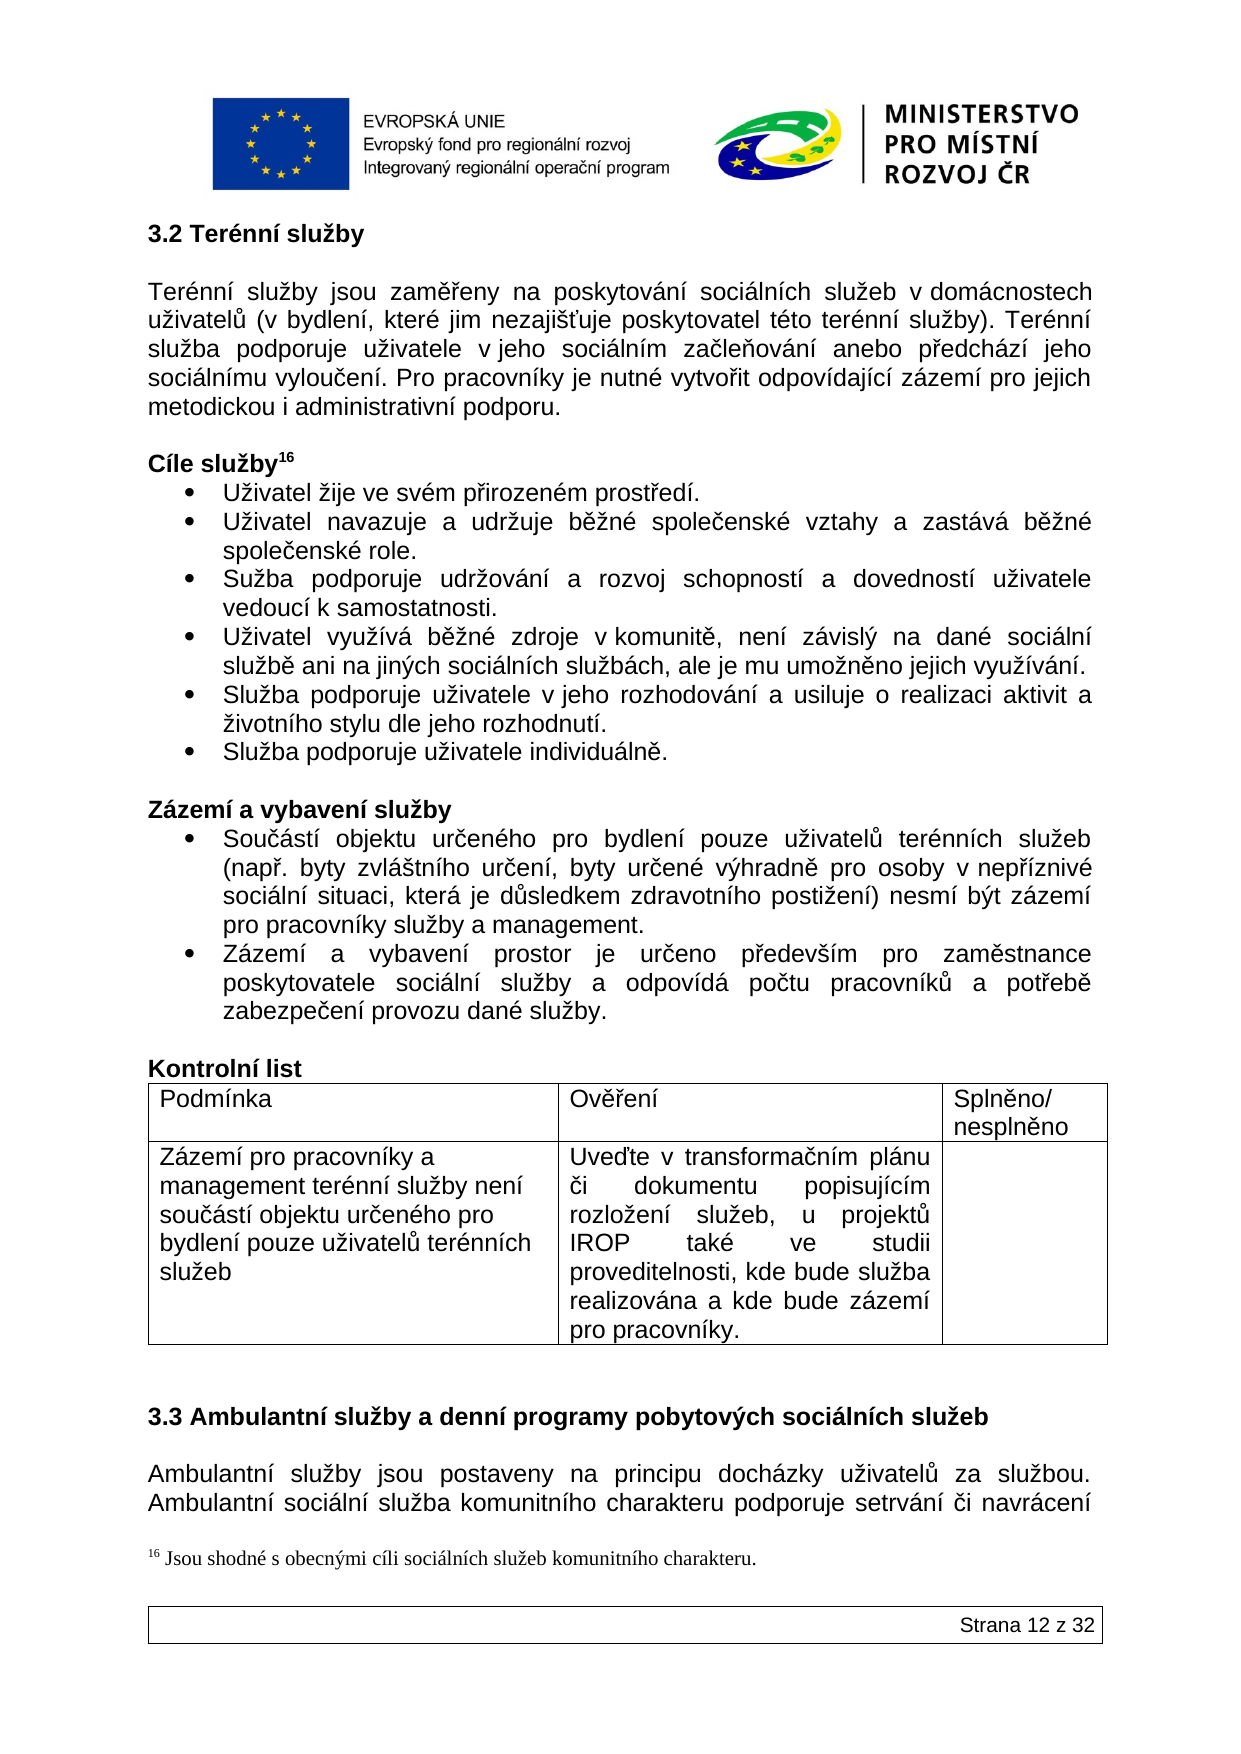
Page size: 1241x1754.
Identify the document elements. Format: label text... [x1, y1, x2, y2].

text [148, 1459, 1093, 1517]
table_header Ověření [559, 1084, 942, 1141]
text Zázemí a vybavení služby [148, 795, 1093, 824]
text Cíle služby [148, 449, 1093, 478]
table_cell [943, 1142, 1107, 1343]
table_cell Zázemí pro pracovníky a management terénní služby není součástí objektu určeného pro bydlení pouze uživatelů terénních služeb [149, 1142, 558, 1343]
list Služba podporuje uživatele individuálně. [185, 737, 1093, 766]
list Zázemí a vybavení prostor je určeno především pro zaměstnance poskytovatele sociální služby a odpovídá počtu pracovníků a potřebě zabezpečení provozu dané služby. [185, 939, 1093, 1025]
text Kontrolní list [148, 1054, 1093, 1083]
table_header Podmínka [149, 1084, 558, 1141]
table_header Splněno/ nesplněno [943, 1084, 1107, 1141]
list Uživatel navazuje a udržuje běžné společenské vztahy a zastává běžné společenské role. [185, 507, 1093, 564]
table_cell Uveďte v transformačním plánu či dokumentu popisujícím rozložení služeb, u projektů IROP také ve studii proveditelnosti, kde bude služba realizována a kde bude zázemí pro pracovníky. [559, 1142, 942, 1343]
list Služba podporuje uživatele v jeho rozhodování a usiluje o realizaci aktivit a životního stylu dle jeho rozhodnutí. [185, 680, 1093, 737]
text Terénní služby jsou zaměřeny na poskytování sociálních služeb v domácnostech uživatelů (v bydlení, které jim nezajišťuje poskytovatel této terénní služby). Terénní služba podporuje uživatele v jeho sociálním začleňování anebo předchází jeho sociálnímu vyloučení. Pro pracovníky je nutné vytvořit odpovídající zázemí pro jejich metodickou i administrativní podporu. [148, 277, 1093, 421]
text 3.3 Ambulantní služby a denní programy pobytových sociálních služeb [148, 1402, 1093, 1431]
picture [182, 67, 1108, 220]
text 3.2 Terénní služby [148, 148, 1093, 248]
list Uživatel využívá běžné zdroje v komunitě, není závislý na dané sociální službě ani na jiných sociálních službách, ale je mu umožněno jejich využívání. [185, 622, 1093, 680]
list Sužba podporuje udržování a rozvoj schopností a dovedností uživatele vedoucí k samostatnosti. [185, 564, 1093, 622]
list Součástí objektu určeného pro bydlení pouze uživatelů terénních služeb (např. byty zvláštního určení, byty určené výhradně pro osoby v nepříznivé sociální situaci, která je důsledkem zdravotního postižení) nesmí být zázemí pro pracovníky služby a management. [185, 824, 1093, 939]
list Uživatel žije ve svém přirozeném prostředí. [185, 478, 1093, 507]
